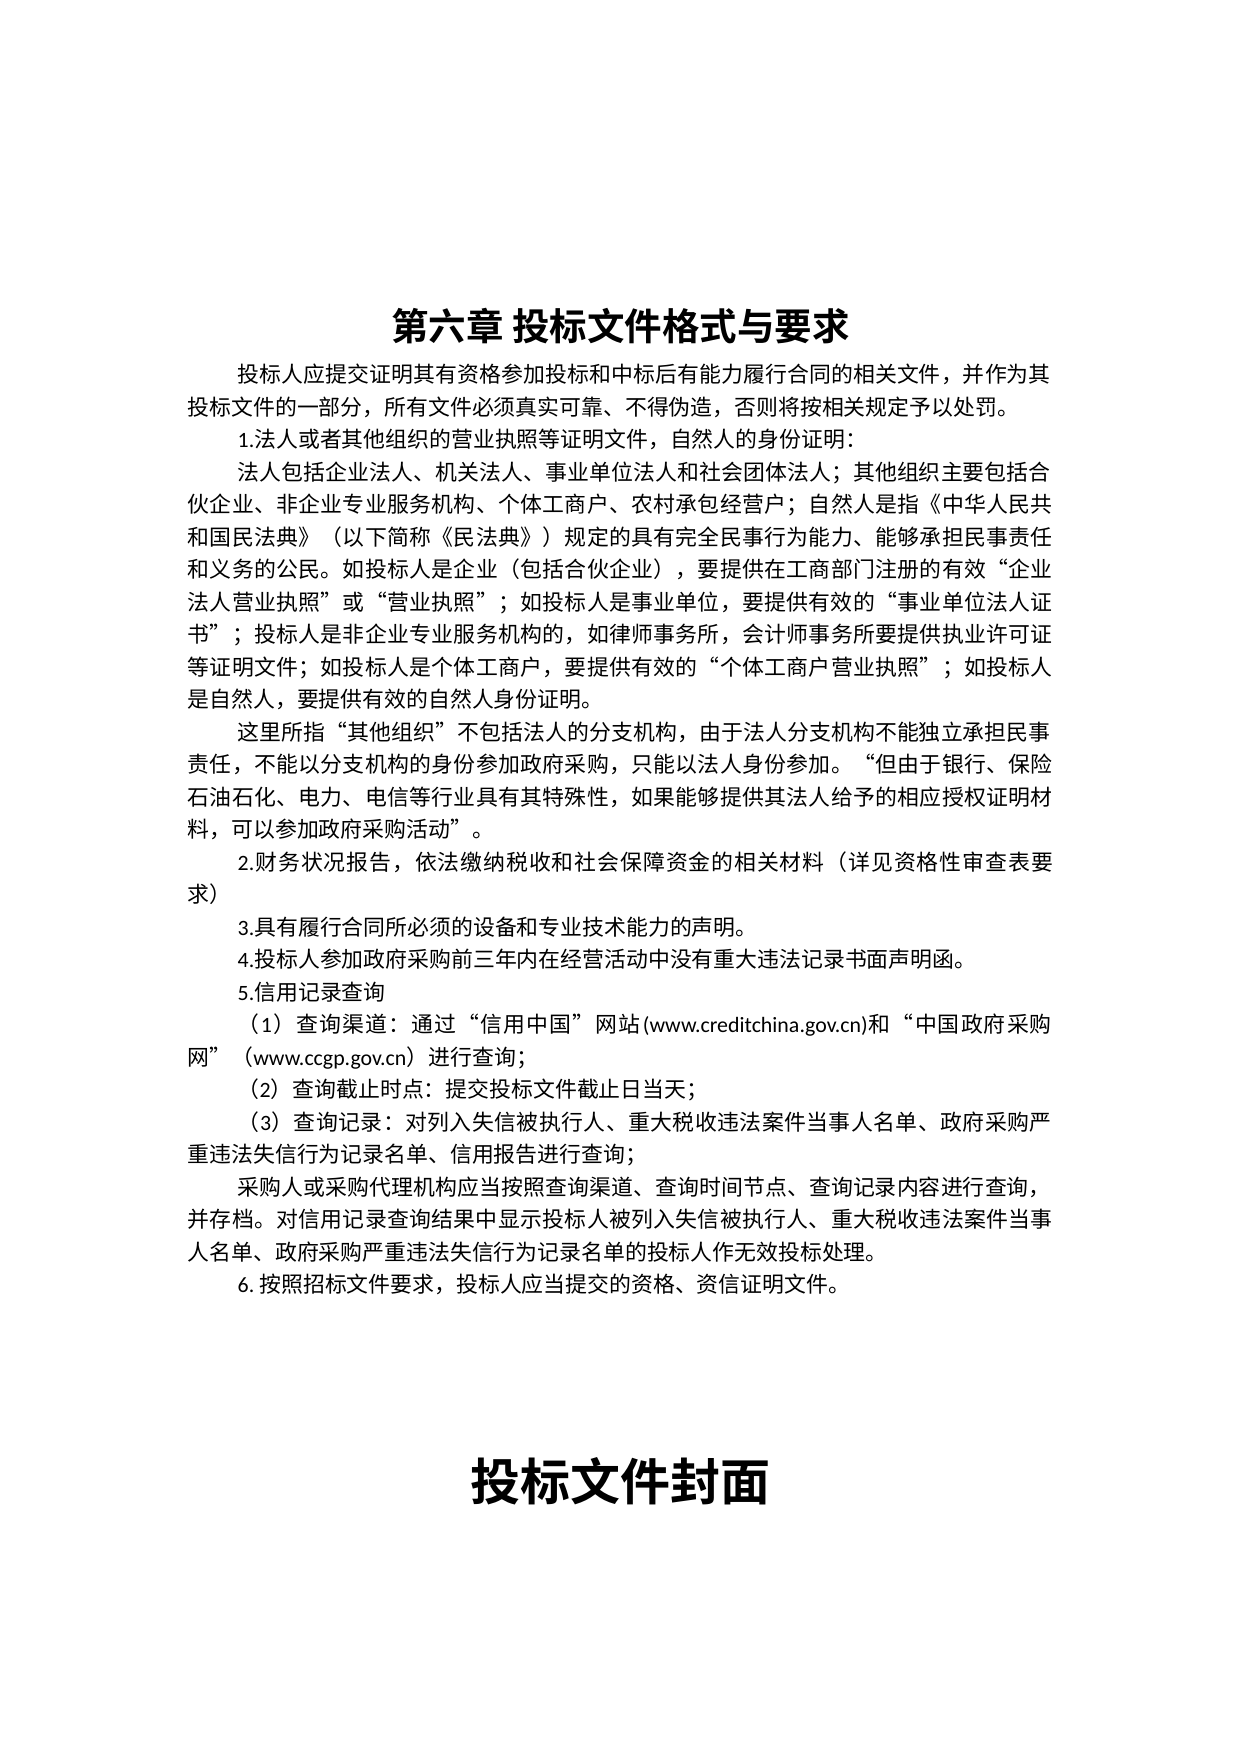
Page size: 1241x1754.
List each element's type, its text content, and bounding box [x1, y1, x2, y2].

text （1）查询渠道：通过“信用中国”网站(www.creditchina.gov.cn)和“中国政府采购网”（www.ccgp.gov.cn）进行查询； [187, 1007, 1053, 1072]
text 3.具有履行合同所必须的设备和专业技术能力的声明。 [187, 909, 1053, 942]
text 6. 按照招标文件要求，投标人应当提交的资格、资信证明文件。 [187, 1267, 1053, 1299]
text 第六章 投标文件格式与要求 [187, 292, 1053, 357]
text 采购人或采购代理机构应当按照查询渠道、查询时间节点、查询记录内容进行查询，并存档。对信用记录查询结果中显示投标人被列入失信被执行人、重大税收违法案件当事人名单、政府采购严重违法失信行为记录名单的投标人作无效投标处理。 [187, 1169, 1053, 1267]
text 1.法人或者其他组织的营业执照等证明文件，自然人的身份证明： [187, 422, 1053, 454]
text （3）查询记录：对列入失信被执行人、重大税收违法案件当事人名单、政府采购严重违法失信行为记录名单、信用报告进行查询； [187, 1104, 1053, 1169]
text 2.财务状况报告，依法缴纳税收和社会保障资金的相关材料（详见资格性审查表要求） [187, 844, 1053, 909]
text （2）查询截止时点：提交投标文件截止日当天； [187, 1072, 1053, 1104]
text 4.投标人参加政府采购前三年内在经营活动中没有重大违法记录书面声明函。 [187, 942, 1053, 974]
text 投标人应提交证明其有资格参加投标和中标后有能力履行合同的相关文件，并作为其投标文件的一部分，所有文件必须真实可靠、不得伪造，否则将按相关规定予以处罚。 [187, 357, 1053, 422]
text 投标文件封面 [187, 1429, 1053, 1527]
text 5.信用记录查询 [187, 974, 1053, 1007]
text 法人包括企业法人、机关法人、事业单位法人和社会团体法人；其他组织主要包括合伙企业、非企业专业服务机构、个体工商户、农村承包经营户；自然人是指《中华人民共和国民法典》（以下简称《民法典》）规定的具有完全民事行为能力、能够承担民事责任和义务的公民。如投标人是企业（包括合伙企业），要提供在工商部门注册的有效“企业法人营业执照”或“营业执照”；如投标人是事业单位，要提供有效的“事业单位法人证书”；投标人是非企业专业服务机构的，如律师事务所，会计师事务所要提供执业许可证等证明文件；如投标人是个体工商户，要提供有效的“个体工商户营业执照”；如投标人是自然人，要提供有效的自然人身份证明。 [187, 454, 1053, 714]
text 这里所指“其他组织”不包括法人的分支机构，由于法人分支机构不能独立承担民事责任，不能以分支机构的身份参加政府采购，只能以法人身份参加。“但由于银行、保险、石油石化、电力、电信等行业具有其特殊性，如果能够提供其法人给予的相应授权证明材料，可以参加政府采购活动”。 [187, 714, 1053, 844]
